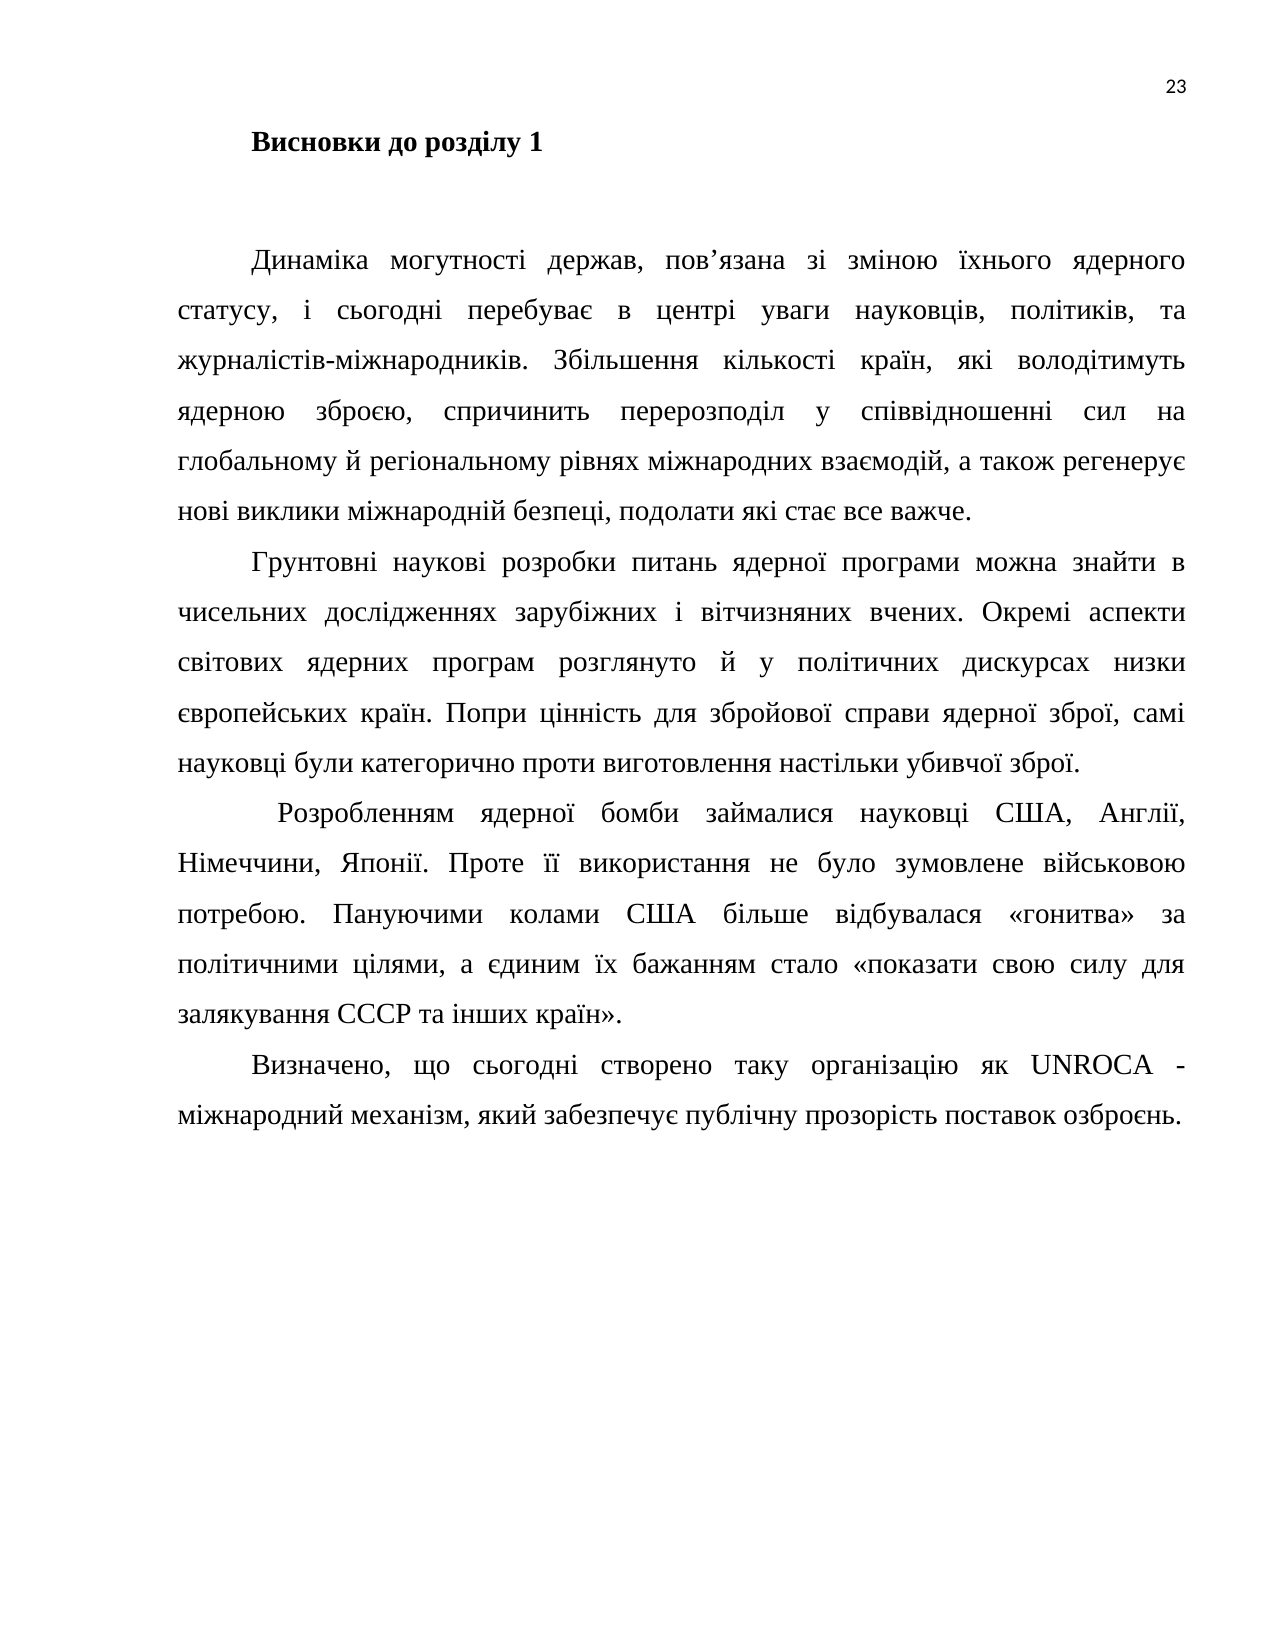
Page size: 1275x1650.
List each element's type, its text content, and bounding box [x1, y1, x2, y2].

text Визначено, що сьогодні створено таку організацію як UNROCA - міжнародний механізм, який забезпечує публічну прозорість поставок озброєнь. [177, 1047, 1186, 1131]
subtitle Висновки до розділу 1 [251, 124, 1186, 158]
list Розробленням ядерної бомби займалися науковці США, Англії, Німеччини, Японії. Проте її використання не було зумовлене військовою потребою. Пануючими колами США більше відбувалася «гонитва» за політичними цілями, а єдиним їх бажанням стало «показати свою силу для залякування СССР та інших країн». [177, 795, 1186, 1030]
list Динаміка могутності держав, пов’язана зі зміною їхнього ядерного статусу, і сьогодні перебуває в центрі уваги науковців, політиків, та журналістів-міжнародників. Збільшення кількості країн, які володітимуть ядерною зброєю, спричинить перерозподіл у співвідношенні сил на глобальному й регіональному рівнях міжнародних взаємодій, а також регенерує нові виклики міжнародній безпеці, подолати які стає все важче. [177, 242, 1186, 527]
list Грунтовні наукові розробки питань ядерної програми можна знайти в чисельних дослідженнях зарубіжних і вітчизняних вчених. Окремі аспекти світових ядерних програм розглянуто й у політичних дискурсах низки європейських країн. Попри цінність для збройової справи ядерної зброї, самі науковці були категорично проти виготовлення настільки убивчої зброї. [177, 544, 1186, 778]
